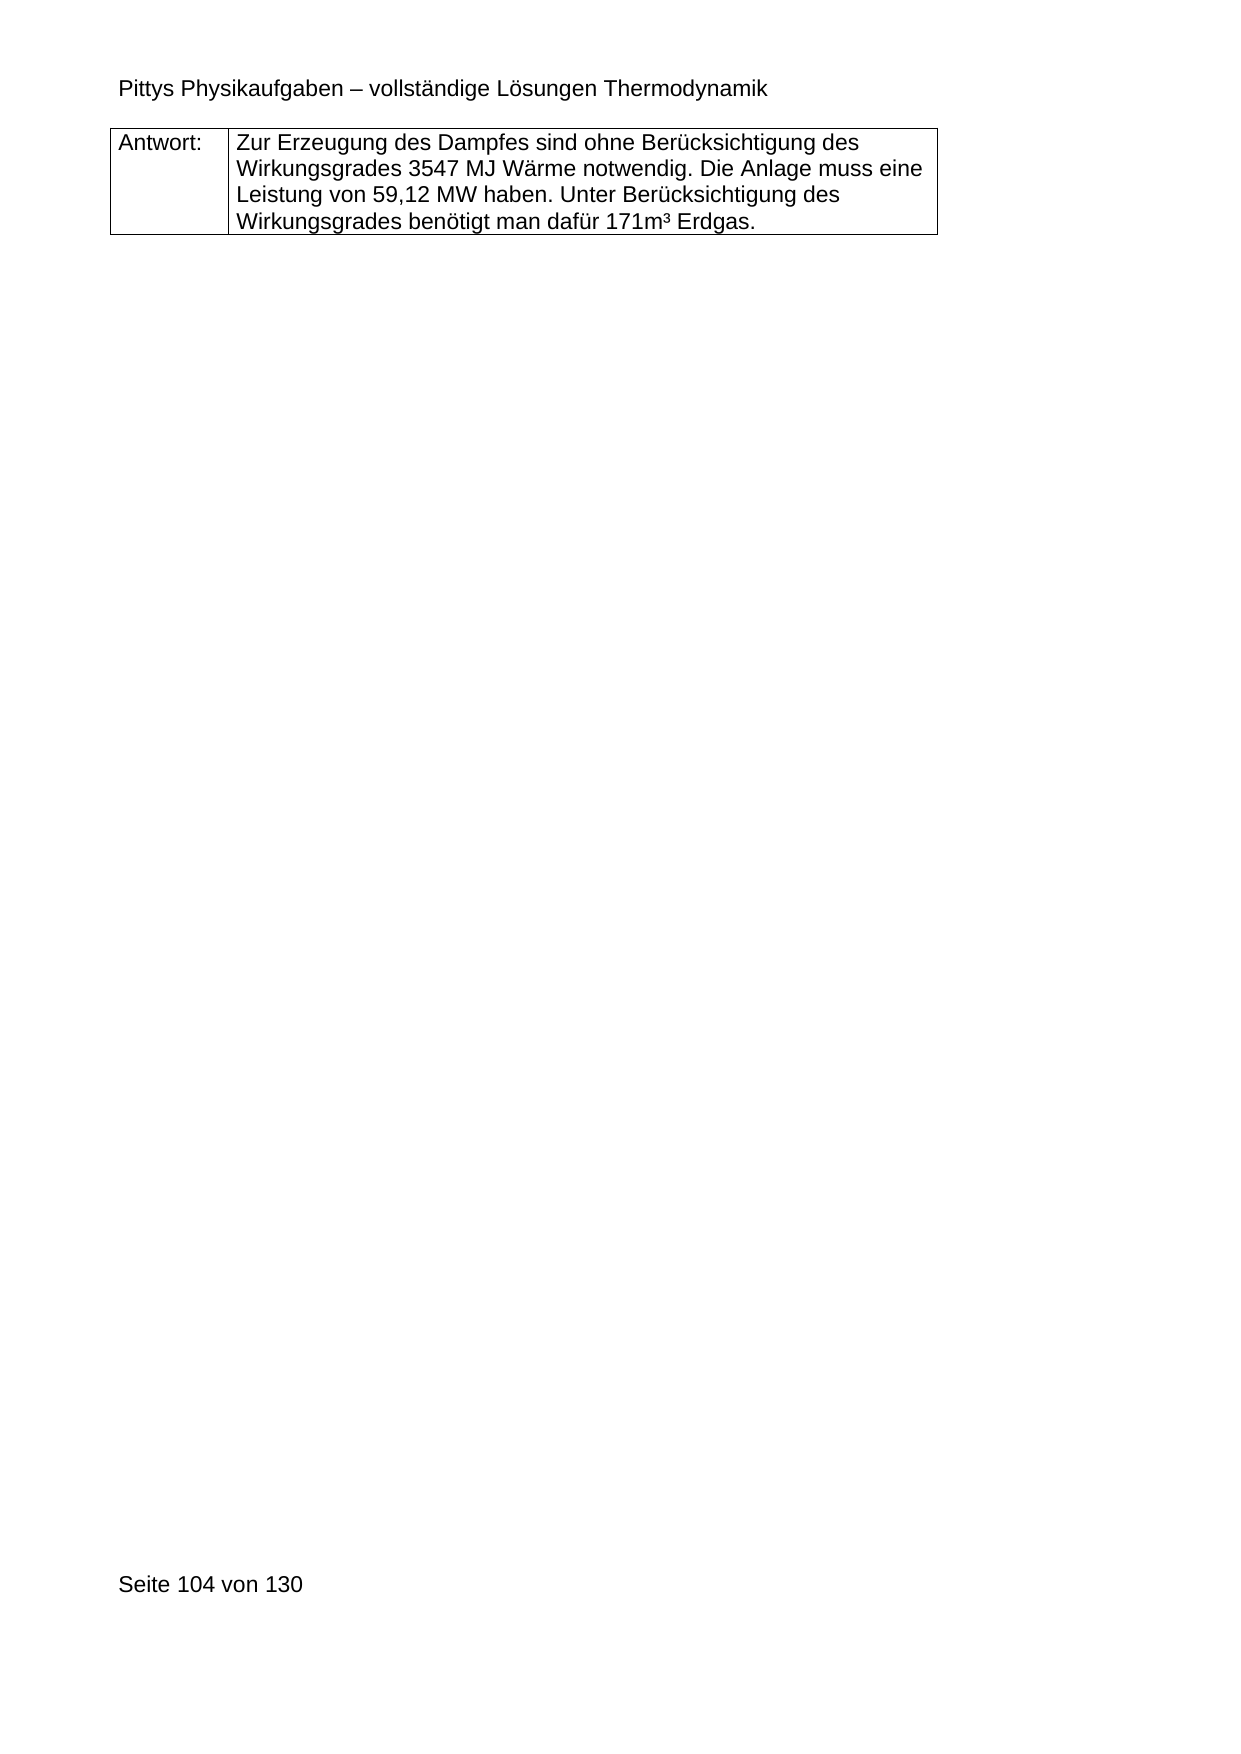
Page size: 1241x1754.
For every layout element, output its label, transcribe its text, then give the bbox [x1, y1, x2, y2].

table_cell Zur Erzeugung des Dampfes sind ohne Berücksichtigung des Wirkungsgrades 3547 MJ Wärme notwendig. Die Anlage muss eine Leistung von 59,12 MW haben. Unter Berücksichtigung des Wirkungsgrades benötigt man dafür 171m³ Erdgas. [229, 129, 937, 234]
table_cell Antwort: [111, 129, 228, 234]
